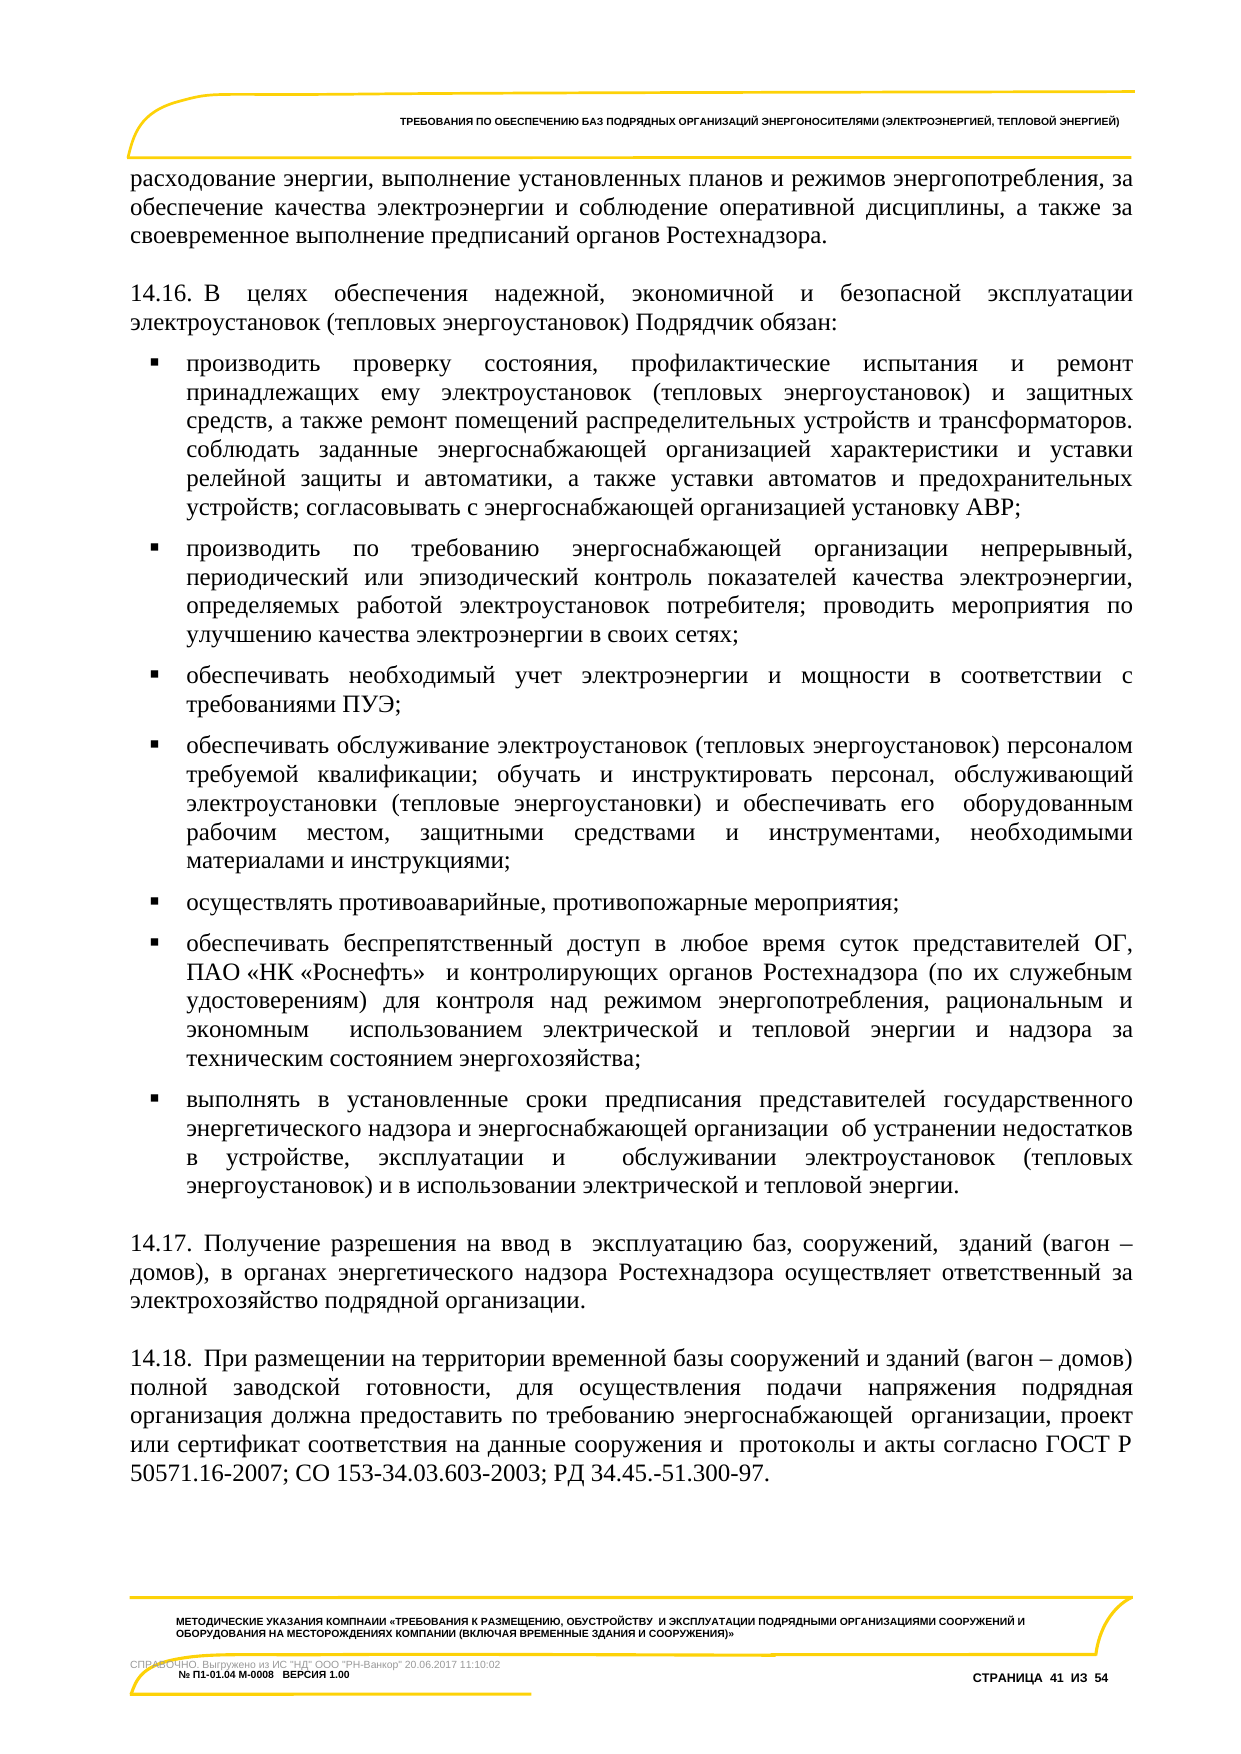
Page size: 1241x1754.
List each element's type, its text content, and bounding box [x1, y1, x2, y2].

list При размещении на территории временной базы сооружений и зданий (вагон – домов) полной заводской готовности, для осуществления подачи напряжения подрядная организация должна предоставить по требованию энергоснабжающей организации, проект или сертификат соответствия на данные сооружения и протоколы и акты согласно ГОСТ Р 50571.16-2007; СО 153-34.03.603-2003; РД 34.45.-51.300-97. [130, 1343, 1134, 1487]
list производить по требованию энергоснабжающей организации непрерывный, периодический или эпизодический контроль показателей качества электроэнергии, определяемых работой электроустановок потребителя; проводить мероприятия по улучшению качества электроэнергии в своих сетях; [149, 533, 1134, 648]
list выполнять в установленные сроки предписания представителей государственного энергетического надзора и энергоснабжающей организации об устранении недостатков в устройстве, эксплуатации и обслуживании электроустановок (тепловых энергоустановок) и в использовании электрической и тепловой энергии. [149, 1084, 1134, 1199]
list обеспечивать беспрепятственный доступ в любое время суток представителей ОГ, ПАО «НК «Роснефть» и контролирующих органов Ростехнадзора (по их служебным удостоверениям) для контроля над режимом энергопотребления, рациональным и экономным использованием электрической и тепловой энергии и надзора за техническим состоянием энергохозяйства; [149, 928, 1134, 1072]
list В целях обеспечения надежной, экономичной и безопасной эксплуатации электроустановок (тепловых энергоустановок) Подрядчик обязан: [130, 278, 1134, 336]
list осуществлять противоаварийные, противопожарные мероприятия; [149, 887, 1134, 916]
list обеспечивать обслуживание электроустановок (тепловых энергоустановок) персоналом требуемой квалификации; обучать и инструктировать персонал, обслуживающий электроустановки (тепловые энергоустановки) и обеспечивать его оборудованным рабочим местом, защитными средствами и инструментами, необходимыми материалами и инструкциями; [149, 731, 1134, 874]
list производить проверку состояния, профилактические испытания и ремонт принадлежащих ему электроустановок (тепловых энергоустановок) и защитных средств, а также ремонт помещений распределительных устройств и трансформаторов. соблюдать заданные энергоснабжающей организацией характеристики и уставки релейной защиты и автоматики, а также уставки автоматов и предохранительных устройств; согласовывать с энергоснабжающей организацией установку АВР; [149, 348, 1134, 521]
list Получение разрешения на ввод в эксплуатацию баз, сооружений, зданий (вагон – домов), в органах энергетического надзора Ростехнадзора осуществляет ответственный за электрохозяйство подрядной организации. [130, 1228, 1134, 1314]
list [130, 163, 1134, 249]
list обеспечивать необходимый учет электроэнергии и мощности в соответствии с требованиями ПУЭ; [149, 661, 1134, 718]
